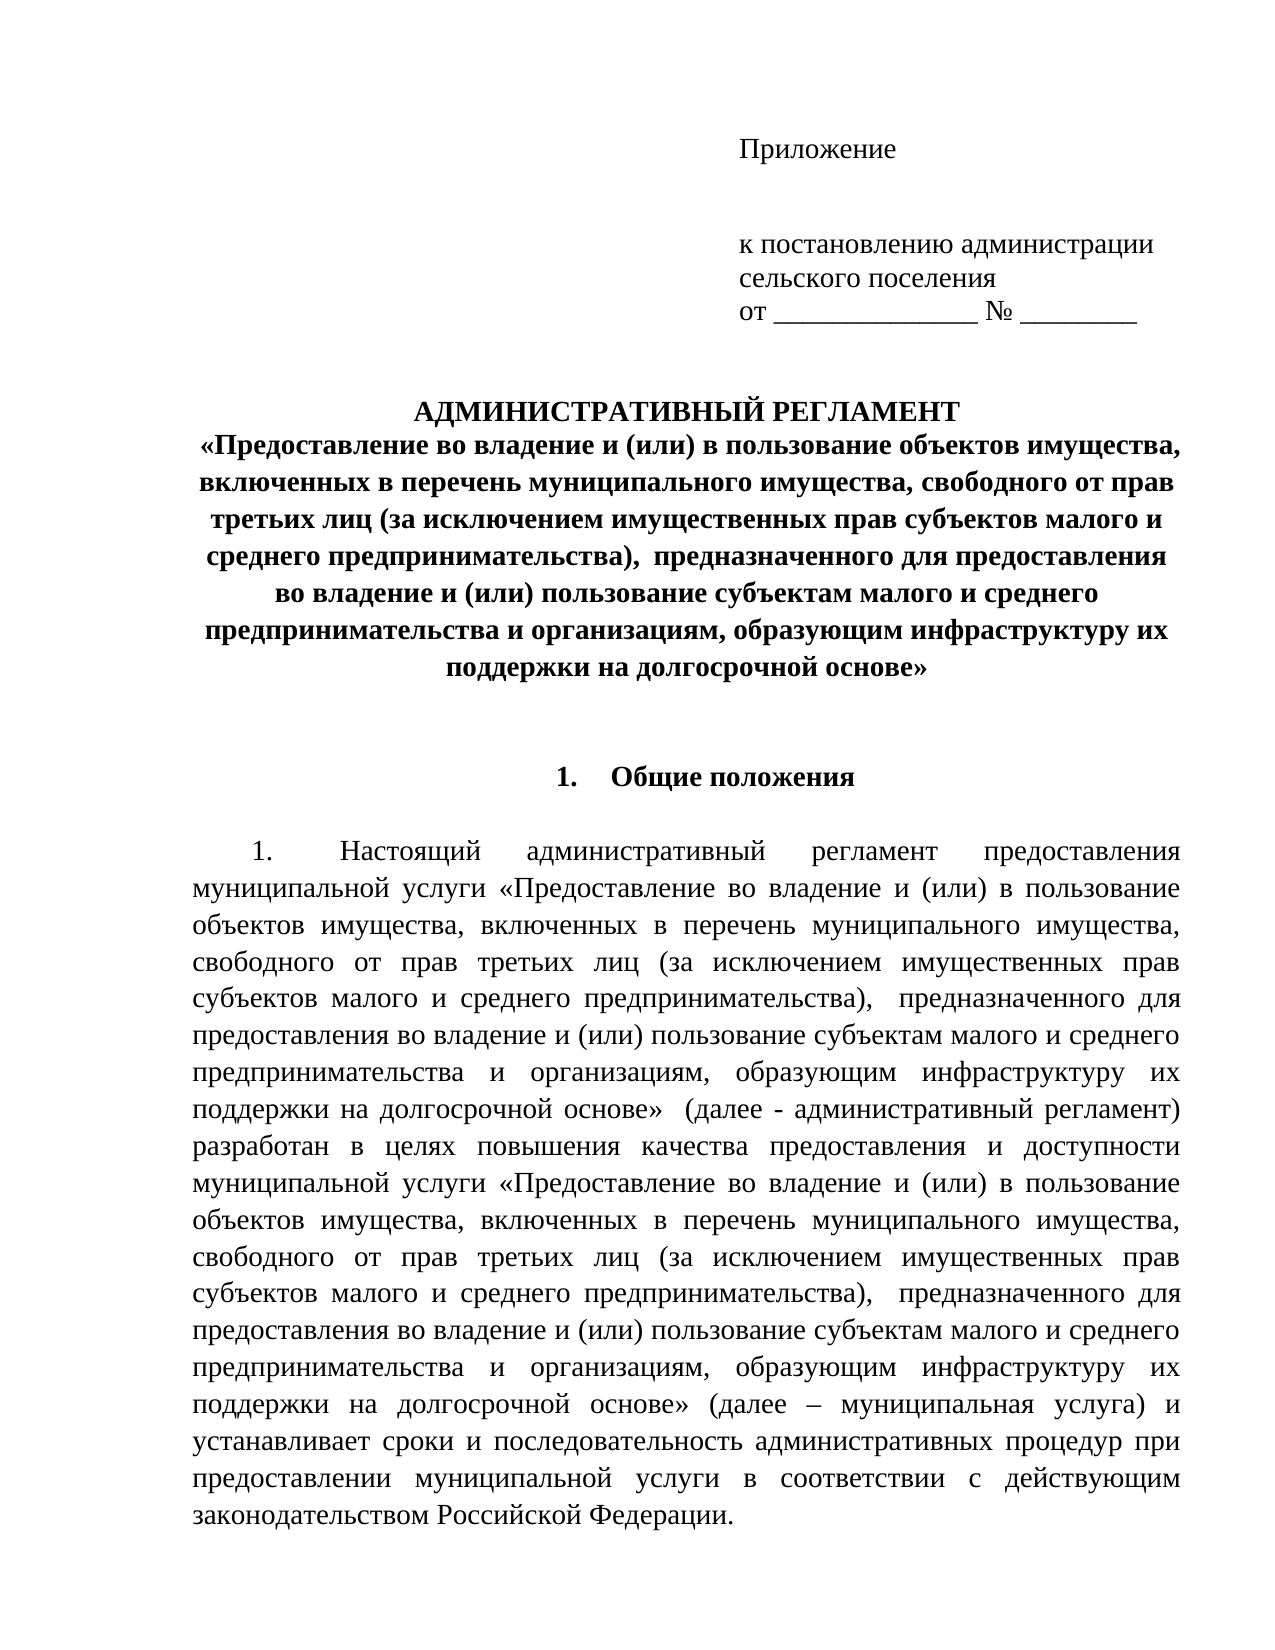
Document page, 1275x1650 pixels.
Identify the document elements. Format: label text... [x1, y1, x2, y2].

text АДМИНИСТРАТИВНЫЙ РЕГЛАМЕНТ [192, 394, 1181, 427]
text от ______________ № ________ [192, 293, 1181, 327]
text «Предоставление во владение и (или) в пользование объектов имущества, включенных в перечень муниципального имущества, свободного от прав третьих лиц (за исключением имущественных прав субъектов малого и среднего предпринимательства), предназначенного для предоставления во владение и (или) пользование субъектам малого и среднего предпринимательства и организациям, образующим инфраструктуру их поддержки на долгосрочной основе» [192, 427, 1181, 682]
list Общие положения [229, 759, 1181, 793]
text сельского поселения [192, 260, 1181, 293]
text к постановлению администрации [192, 226, 1181, 260]
list Настоящий административный регламент предоставления муниципальной услуги «Предоставление во владение и (или) в пользование объектов имущества, включенных в перечень муниципального имущества, свободного от прав третьих лиц (за исключением имущественных прав субъектов малого и среднего предпринимательства), предназначенного для предоставления во владение и (или) пользование субъектам малого и среднего предпринимательства и организациям, образующим инфраструктуру их поддержки на долгосрочной основе» (далее - административный регламент) разработан в целях повышения качества предоставления и доступности муниципальной услуги «Предоставление во владение и (или) в пользование объектов имущества, включенных в перечень муниципального имущества, свободного от прав третьих лиц (за исключением имущественных прав субъектов малого и среднего предпринимательства), предназначенного для предоставления во владение и (или) пользование субъектам малого и среднего предпринимательства и организациям, образующим инфраструктуру их поддержки на долгосрочной основе» (далее – муниципальная услуга) и устанавливает сроки и последовательность административных процедур при предоставлении муниципальной услуги в соответствии с действующим законодательством Российской Федерации. [192, 833, 1181, 1530]
text Приложение [192, 131, 1181, 164]
